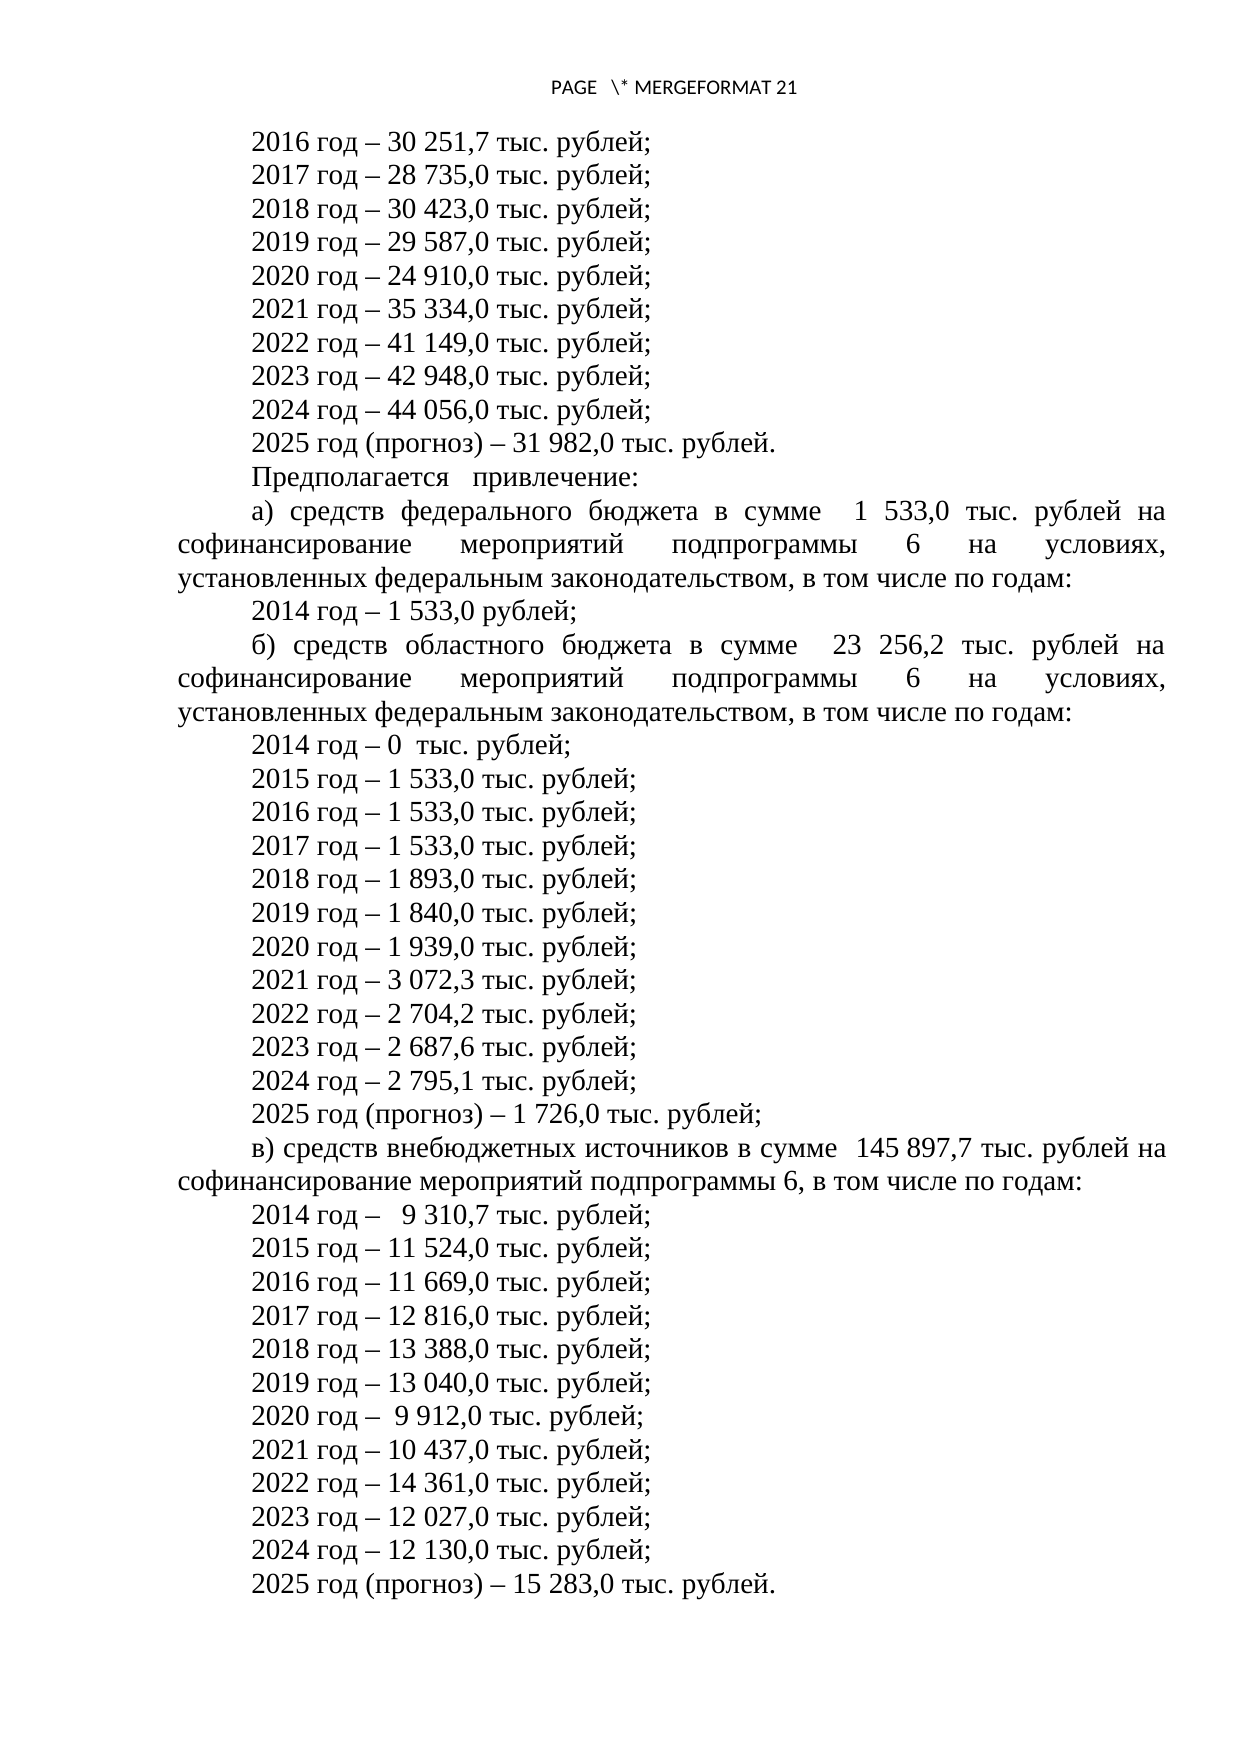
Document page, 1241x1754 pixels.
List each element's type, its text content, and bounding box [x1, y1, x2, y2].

text 2014 год – 9 310,7 тыс. рублей; [177, 1197, 1167, 1231]
text 2020 год – 9 912,0 тыс. рублей; [177, 1398, 1167, 1432]
text 2019 год – 29 587,0 тыс. рублей; [251, 224, 1167, 258]
text 2017 год – 28 735,0 тыс. рублей; [251, 157, 1167, 191]
text б) средств областного бюджета в сумме 23 256,2 тыс. рублей на софинансирование мероприятий подпрограммы 6 на условиях, установленных федеральным законодательством, в том числе по годам: [177, 627, 1167, 727]
text 2018 год – 30 423,0 тыс. рублей; [251, 191, 1167, 224]
text 2025 год (прогноз) – 31 982,0 тыс. рублей. [251, 426, 1167, 459]
text 2021 год – 35 334,0 тыс. рублей; [251, 291, 1167, 325]
text 2015 год – 1 533,0 тыс. рублей; [177, 761, 1167, 794]
text 2021 год – 3 072,3 тыс. рублей; [177, 962, 1167, 996]
text 2022 год – 2 704,2 тыс. рублей; [177, 996, 1167, 1029]
text 2018 год – 13 388,0 тыс. рублей; [177, 1331, 1167, 1365]
text 2019 год – 1 840,0 тыс. рублей; [177, 895, 1167, 929]
text 2020 год – 24 910,0 тыс. рублей; [251, 258, 1167, 291]
text 2023 год – 2 687,6 тыс. рублей; [177, 1029, 1167, 1063]
text а) средств федерального бюджета в сумме 1 533,0 тыс. рублей на софинансирование мероприятий подпрограммы 6 на условиях, установленных федеральным законодательством, в том числе по годам: [177, 493, 1167, 593]
text 2024 год – 2 795,1 тыс. рублей; [177, 1063, 1167, 1096]
text 2023 год – 42 948,0 тыс. рублей; [251, 358, 1167, 392]
text 2025 год (прогноз) – 15 283,0 тыс. рублей. [177, 1566, 1167, 1599]
text 2016 год – 1 533,0 тыс. рублей; [177, 794, 1167, 828]
text в) средств внебюджетных источников в сумме 145 897,7 тыс. рублей на софинансирование мероприятий подпрограммы 6, в том числе по годам: [177, 1130, 1167, 1197]
text 2015 год – 11 524,0 тыс. рублей; [177, 1231, 1167, 1264]
text 2020 год – 1 939,0 тыс. рублей; [177, 929, 1167, 962]
text 2024 год – 12 130,0 тыс. рублей; [177, 1532, 1167, 1566]
text 2017 год – 1 533,0 тыс. рублей; [177, 828, 1167, 862]
text 2014 год – 0 тыс. рублей; [177, 727, 1167, 761]
text 2017 год – 12 816,0 тыс. рублей; [177, 1298, 1167, 1331]
text 2025 год (прогноз) – 1 726,0 тыс. рублей; [177, 1096, 1167, 1130]
text 2019 год – 13 040,0 тыс. рублей; [177, 1365, 1167, 1398]
text 2014 год – 1 533,0 рублей; [177, 593, 1167, 627]
text 2021 год – 10 437,0 тыс. рублей; [177, 1432, 1167, 1465]
text 2023 год – 12 027,0 тыс. рублей; [177, 1499, 1167, 1532]
text 2022 год – 41 149,0 тыс. рублей; [251, 325, 1167, 358]
text 2024 год – 44 056,0 тыс. рублей; [251, 392, 1167, 426]
text 2016 год – 30 251,7 тыс. рублей; [251, 124, 1167, 157]
text Предполагается привлечение: [177, 459, 1167, 493]
text 2018 год – 1 893,0 тыс. рублей; [177, 862, 1167, 895]
text 2016 год – 11 669,0 тыс. рублей; [177, 1264, 1167, 1298]
text 2022 год – 14 361,0 тыс. рублей; [177, 1465, 1167, 1499]
